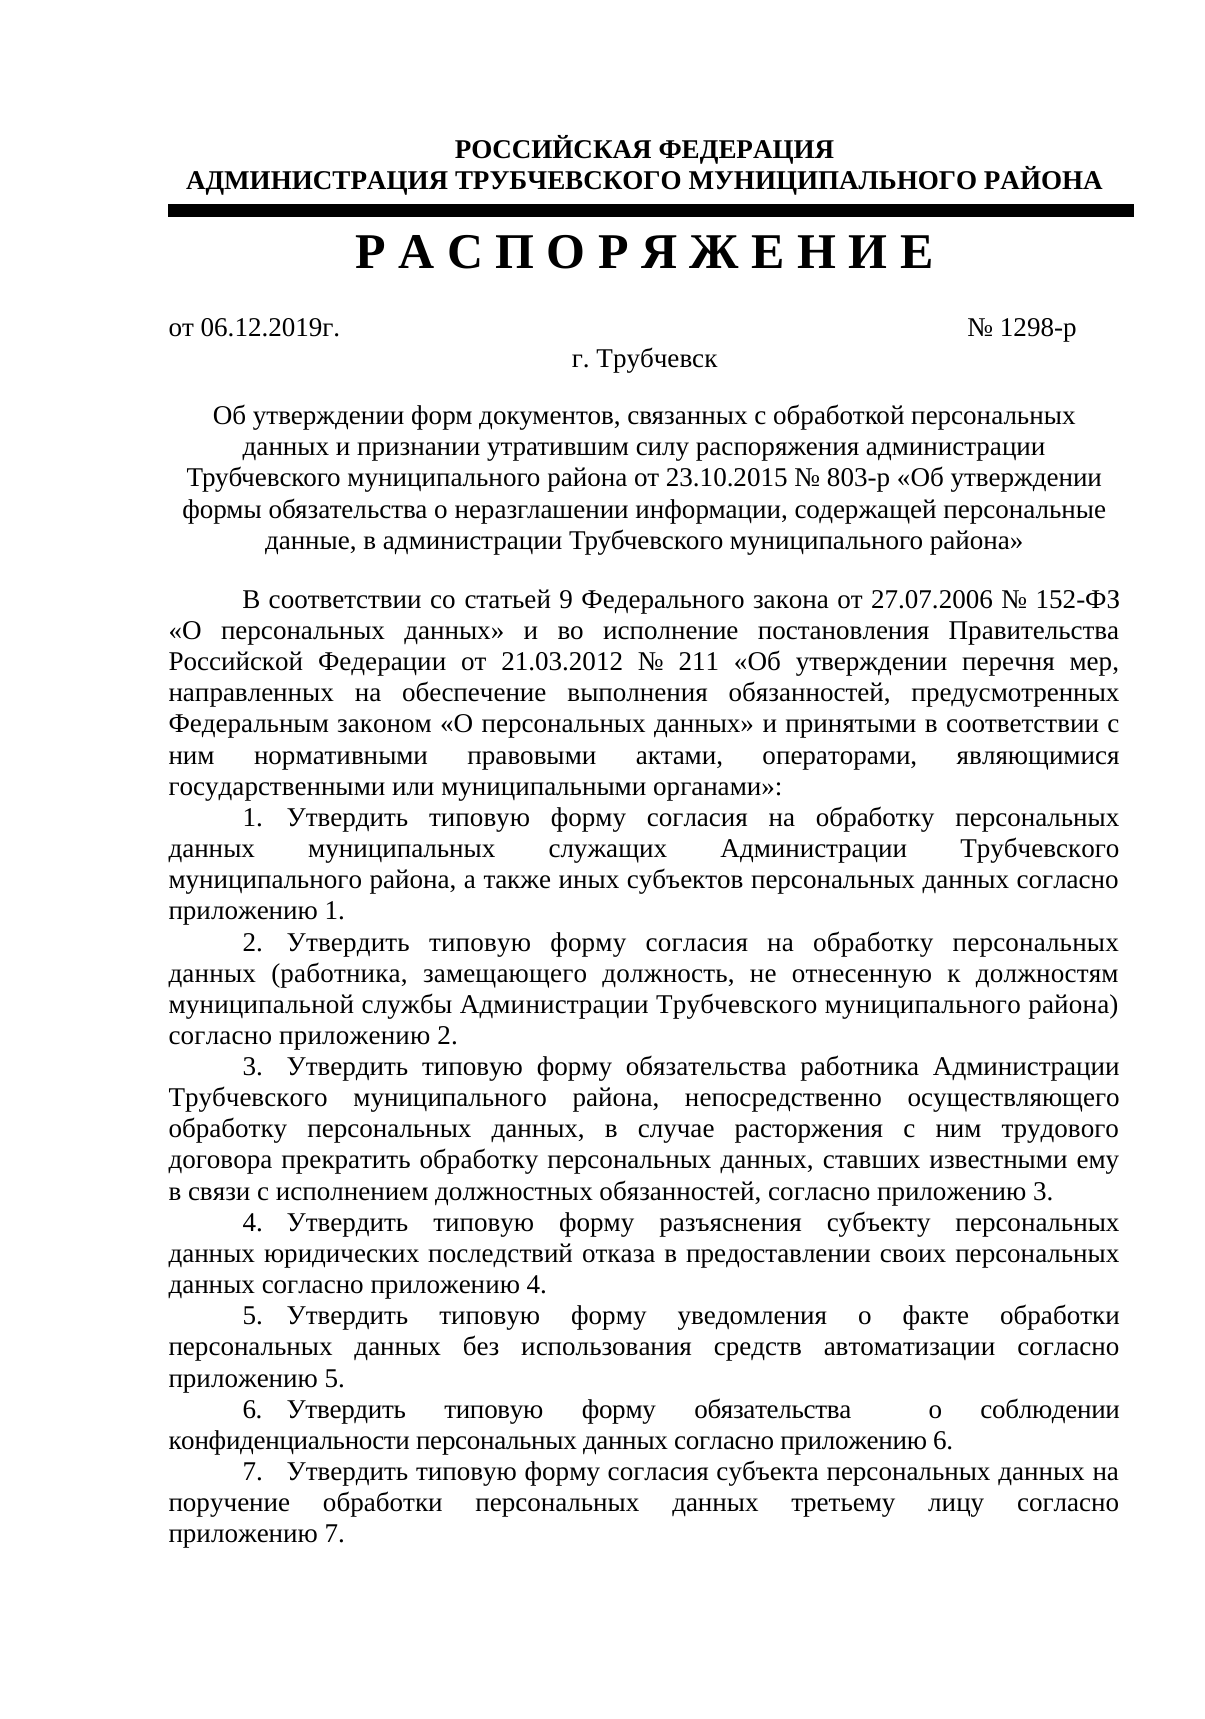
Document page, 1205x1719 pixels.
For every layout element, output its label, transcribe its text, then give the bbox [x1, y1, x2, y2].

text В соответствии со статьей 9 Федерального закона от 27.07.2006 № 152-ФЗ «О персональных данных» и во исполнение постановления Правительства Российской Федерации от 21.03.2012 № 211 «Об утверждении перечня мер, направленных на обеспечение выполнения обязанностей, предусмотренных Федеральным законом «О персональных данных» и принятыми в соответствии с ним нормативными правовыми актами, операторами, являющимися государственными или муниципальными органами»: [168, 583, 1120, 801]
list Утвердить типовую форму уведомления о факте обработки персональных данных без использования средств автоматизации согласно приложению 5. [168, 1299, 1120, 1393]
text АДМИНИСТРАЦИЯ ТРУБЧЕВСКОГО МУНИЦИПАЛЬНОГО РАЙОНА [168, 164, 1120, 196]
list Утвердить типовую форму согласия на обработку персональных данных муниципальных служащих Администрации Трубчевского муниципального района, а также иных субъектов персональных данных согласно приложению 1. [168, 801, 1120, 926]
list Утвердить типовую форму согласия субъекта персональных данных на поручение обработки персональных данных третьему лицу согласно приложению 7. [168, 1455, 1120, 1548]
list Утвердить типовую форму обязательства работника Администрации Трубчевского муниципального района, непосредственно осуществляющего обработку персональных данных, в случае расторжения с ним трудового договора прекратить обработку персональных данных, ставших известными ему в связи с исполнением должностных обязанностей, согласно приложению 3. [168, 1050, 1120, 1206]
text РОССИЙСКАЯ ФЕДЕРАЦИЯ [168, 133, 1120, 164]
list Утвердить типовую форму согласия на обработку персональных данных (работника, замещающего должность, не отнесенную к должностям муниципальной службы Администрации Трубчевского муниципального района) согласно приложению 2. [168, 926, 1120, 1050]
text от 06.12.2019г. № 1298-р [168, 311, 1120, 342]
text Об утверждении форм документов, связанных с обработкой персональных данных и признании утратившим силу распоряжения администрации Трубчевского муниципального района от 23.10.2015 № 803-р «Об утверждении формы обязательства о неразглашении информации, содержащей персональные данные, в администрации Трубчевского муниципального района» [168, 399, 1120, 555]
list Утвердить типовую форму обязательства о соблюдении конфиденциальности персональных данных согласно приложению 6. [168, 1393, 1120, 1455]
text Р А С П О Р Я Ж Е Н И Е [168, 222, 1120, 279]
list Утвердить типовую форму разъяснения субъекту персональных данных юридических последствий отказа в предоставлении своих персональных данных согласно приложению 4. [168, 1206, 1120, 1299]
text г. Трубчевск [168, 342, 1120, 373]
